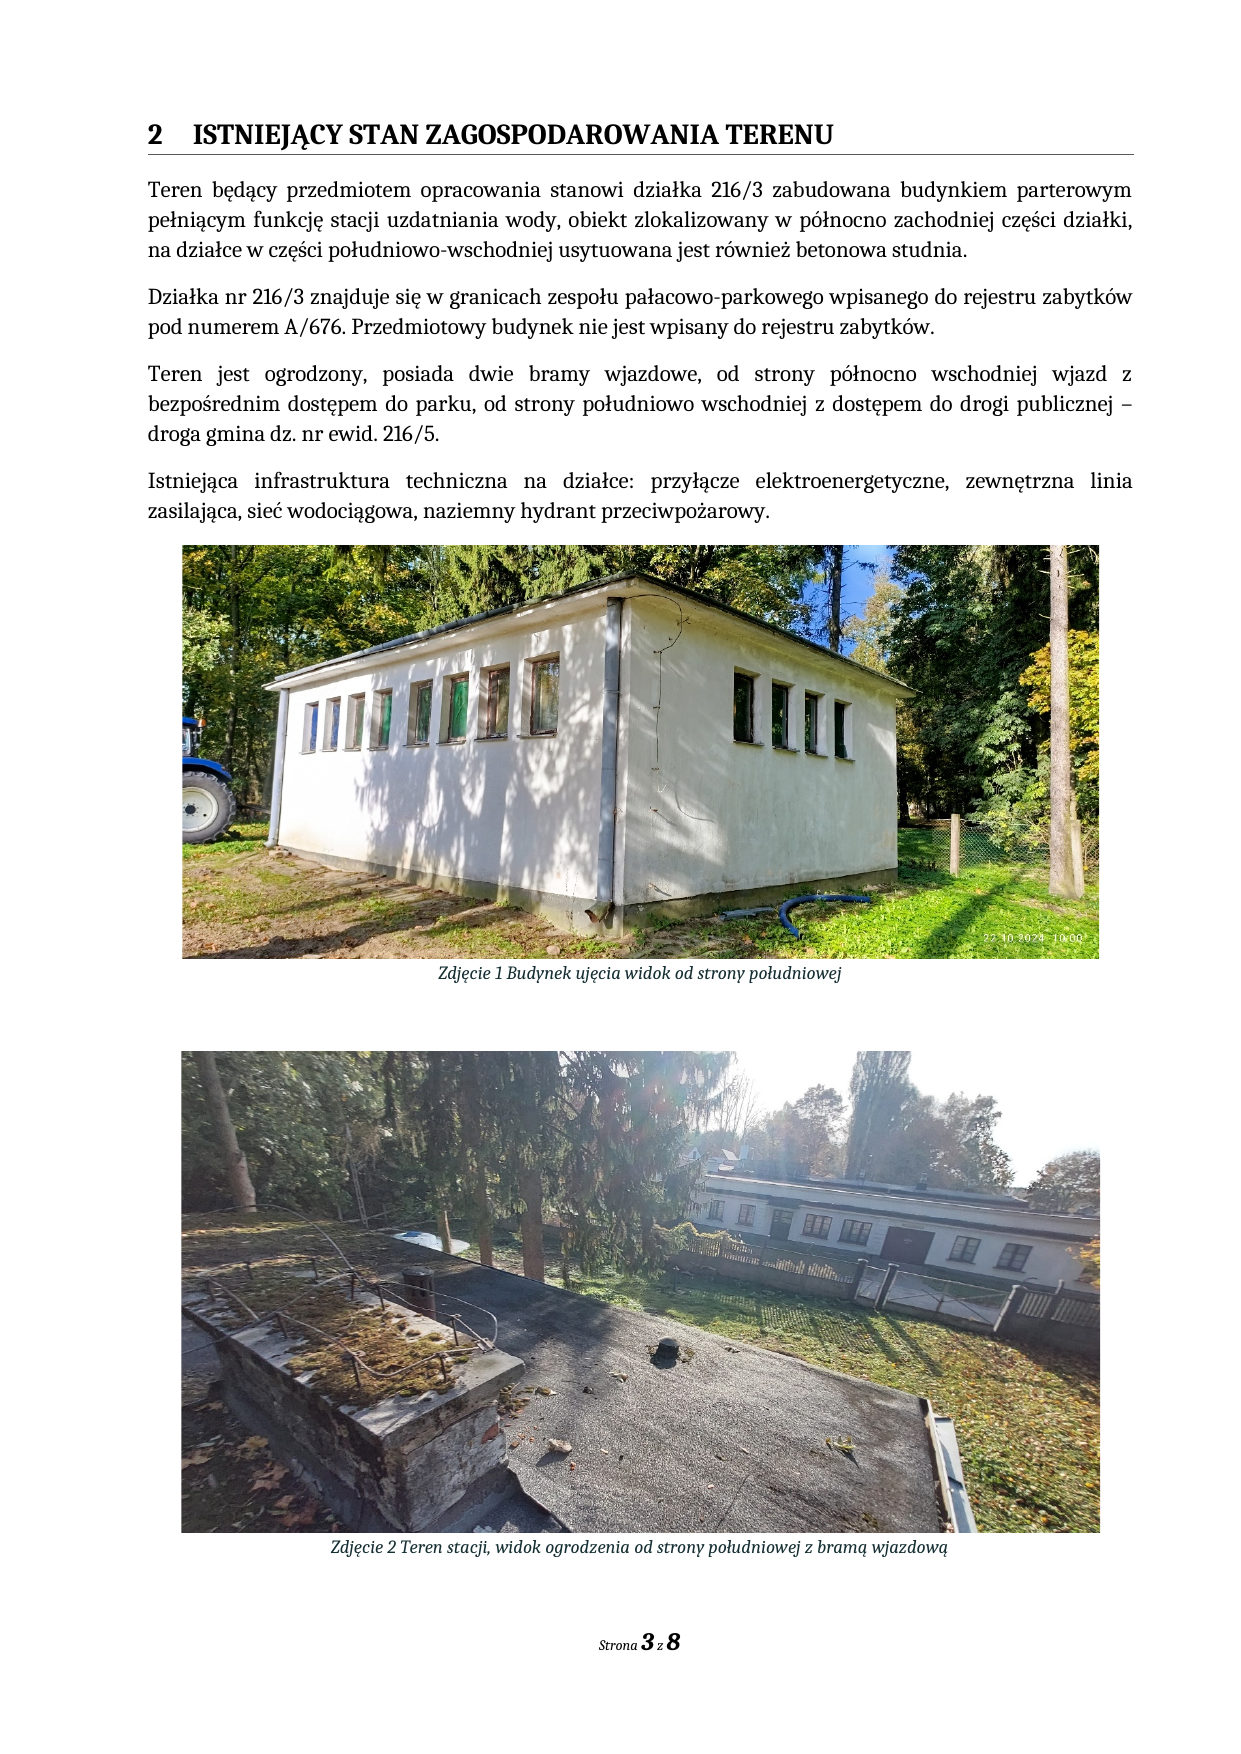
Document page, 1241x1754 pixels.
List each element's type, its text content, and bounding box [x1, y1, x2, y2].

text Teren jest ogrodzony, posiada dwie bramy wjazdowe, od strony północno wschodniej wjazd z bezpośrednim dostępem do parku, od strony południowo wschodniej z dostępem do drogi publicznej – droga gmina dz. nr ewid. 216/5. [148, 361, 1134, 448]
text Działka nr 216/3 znajduje się w granicach zespołu pałacowo-parkowego wpisanego do rejestru zabytków pod numerem A/676. Przedmiotowy budynek nie jest wpisany do rejestru zabytków. [148, 284, 1134, 340]
text Zdjęcie 2 Teren stacji, widok ogrodzenia od strony południowej z bramą wjazdową [148, 1537, 1134, 1558]
picture [182, 545, 1100, 959]
text Istniejąca infrastruktura techniczna na działce: przyłącze elektroenergetyczne, zewnętrzna linia zasilająca, sieć wodociągowa, naziemny hydrant przeciwpożarowy. [148, 468, 1134, 525]
picture [181, 1051, 1101, 1533]
text Zdjęcie 1 Budynek ujęcia widok od strony południowej [148, 962, 1134, 984]
text Teren będący przedmiotem opracowania stanowi działka 216/3 zabudowana budynkiem parterowym pełniącym funkcję stacji uzdatniania wody, obiekt zlokalizowany w północno zachodniej części działki, na działce w części południowo-wschodniej usytuowana jest również betonowa studnia. [148, 176, 1134, 263]
subtitle ISTNIEJĄCY STAN ZAGOSPODAROWANIA TERENU [148, 118, 1134, 154]
